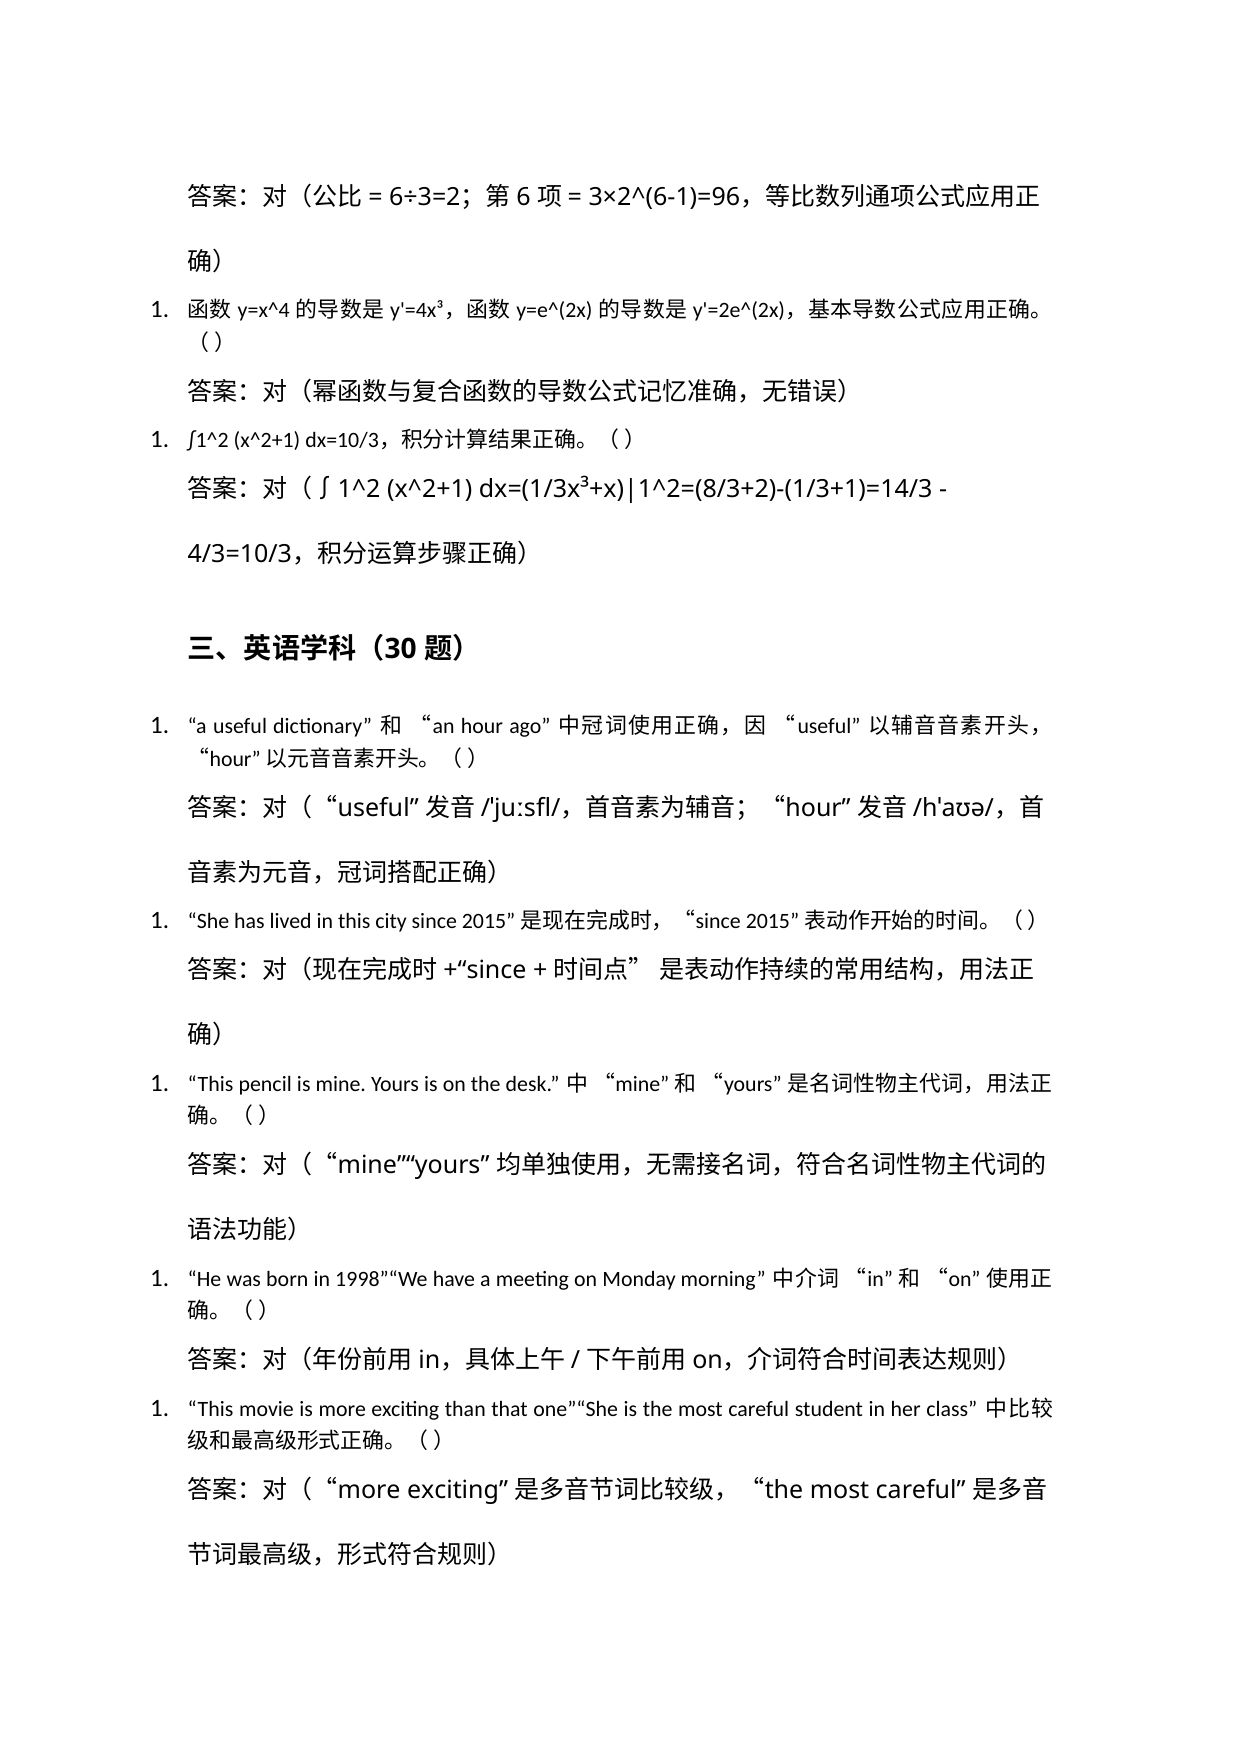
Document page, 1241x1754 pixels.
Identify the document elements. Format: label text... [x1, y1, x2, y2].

text 答案：对（“more exciting” 是多音节词比较级，“the most careful” 是多音节词最高级，形式符合规则） [187, 1455, 1053, 1585]
subtitle 三、英语学科（30 题） [187, 614, 1053, 679]
text 答案：对（∫1^2 (x^2+1) dx=(1/3x³+x)|1^2=(8/3+2)-(1/3+1)=14/3 - 4/3=10/3，积分运算步骤正确） [187, 454, 1053, 584]
list 函数 y=x^4 的导数是 y'=4x³，函数 y=e^(2x) 的导数是 y'=2e^(2x)，基本导数公式应用正确。（ ） [150, 292, 1053, 357]
list “She has lived in this city since 2015” 是现在完成时，“since 2015” 表动作开始的时间。（ ） [150, 903, 1053, 935]
text 答案：对（“useful” 发音 /ˈjuːsfl/，首音素为辅音；“hour” 发音 /hˈaʊə/，首音素为元音，冠词搭配正确） [187, 773, 1053, 903]
text 答案：对（“mine”“yours” 均单独使用，无需接名词，符合名词性物主代词的语法功能） [187, 1130, 1053, 1260]
list “a useful dictionary” 和 “an hour ago” 中冠词使用正确，因 “useful” 以辅音音素开头，“hour” 以元音音素开头。（ ） [150, 708, 1053, 773]
text 答案：对（幂函数与复合函数的导数公式记忆准确，无错误） [187, 357, 1053, 422]
text 答案：对（公比 = 6÷3=2；第 6 项 = 3×2^(6-1)=96，等比数列通项公式应用正确） [187, 162, 1053, 292]
list “This pencil is mine. Yours is on the desk.” 中 “mine” 和 “yours” 是名词性物主代词，用法正确。（ ） [150, 1065, 1053, 1130]
list “This movie is more exciting than that one”“She is the most careful student in her class” 中比较级和最高级形式正确。（ ） [150, 1390, 1053, 1455]
text 答案：对（现在完成时 +“since + 时间点” 是表动作持续的常用结构，用法正确） [187, 935, 1053, 1065]
list ∫1^2 (x^2+1) dx=10/3，积分计算结果正确。（ ） [150, 422, 1053, 454]
text 答案：对（年份前用 in，具体上午 / 下午前用 on，介词符合时间表达规则） [187, 1325, 1053, 1390]
list “He was born in 1998”“We have a meeting on Monday morning” 中介词 “in” 和 “on” 使用正确。（ ） [150, 1260, 1053, 1325]
